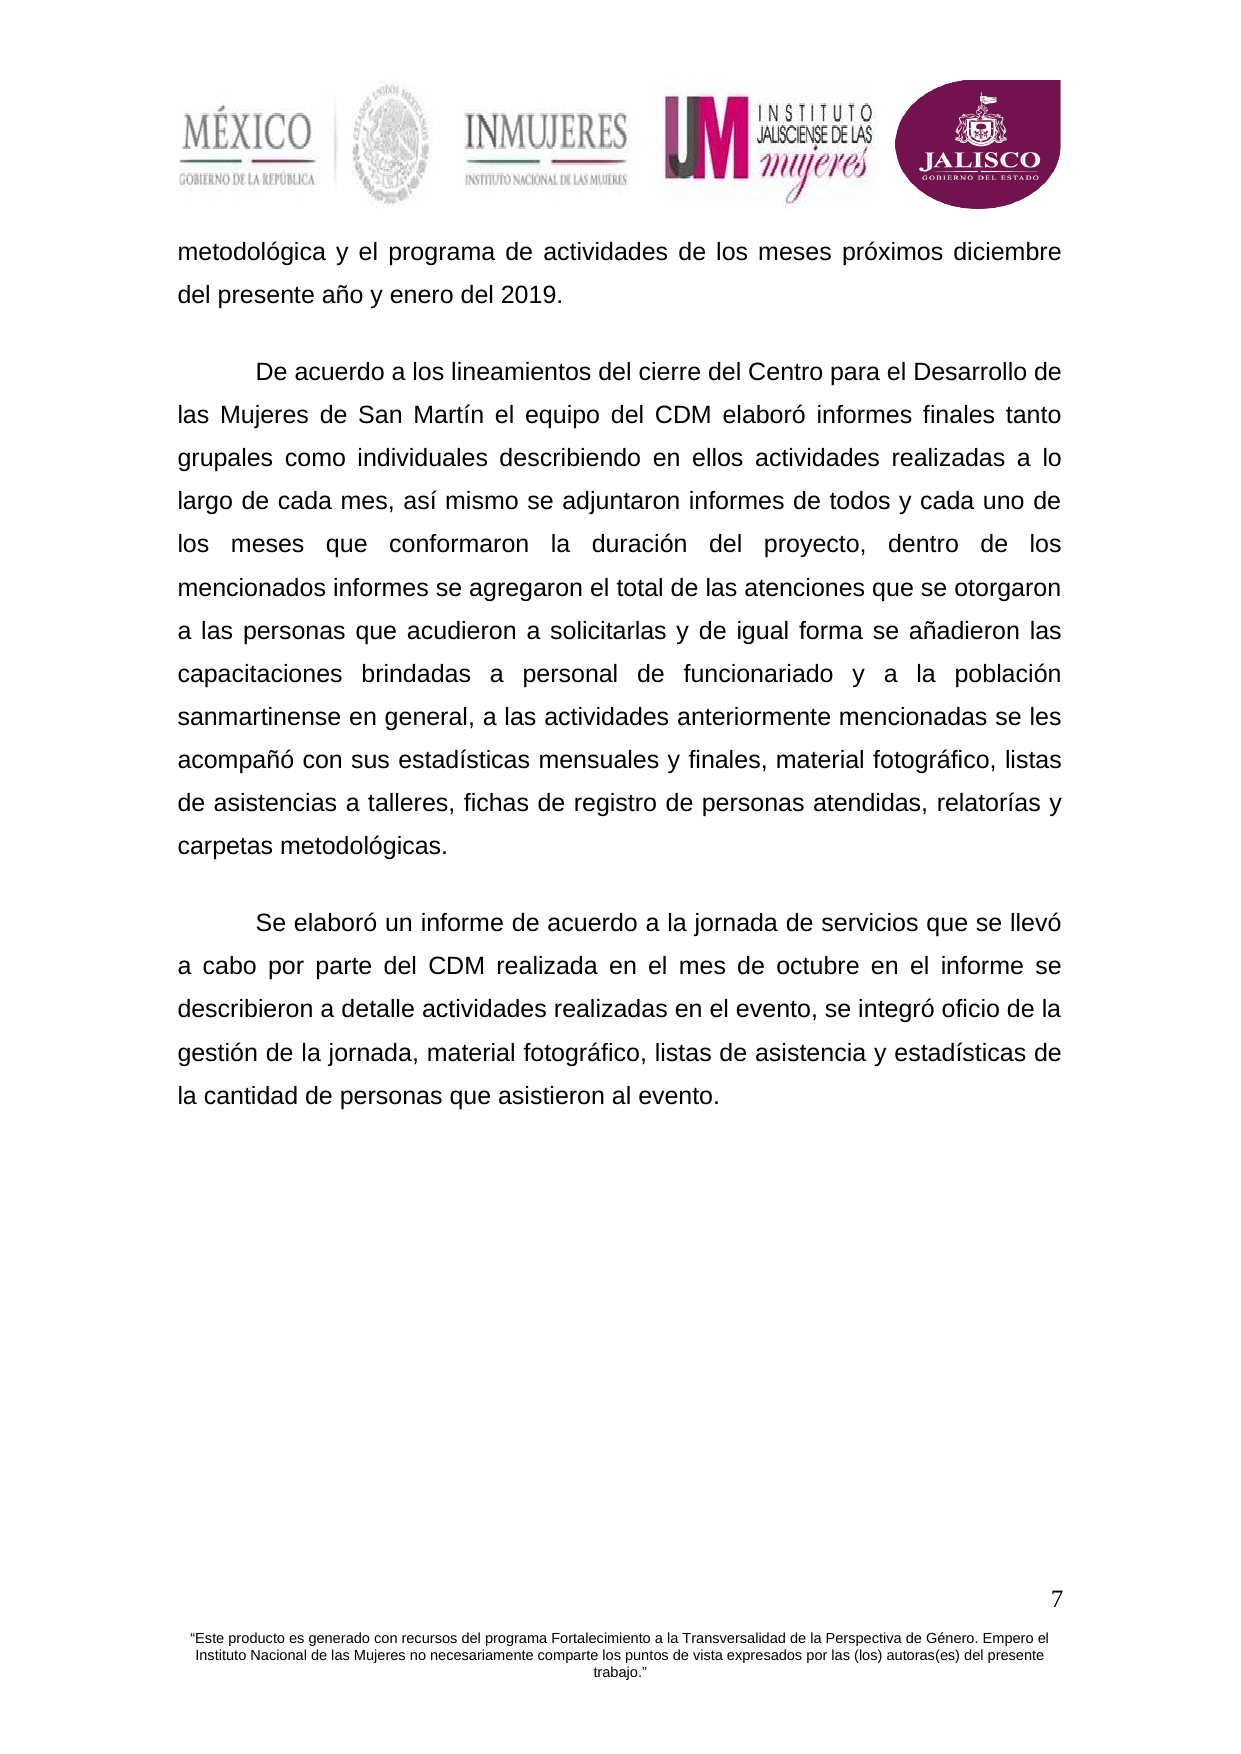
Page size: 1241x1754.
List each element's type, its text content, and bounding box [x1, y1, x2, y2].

picture [179, 73, 1061, 209]
text De acuerdo a los lineamientos del cierre del Centro para el Desarrollo de las Mujeres de San Martín el equipo del CDM elaboró informes finales tanto grupales como individuales describiendo en ellos actividades realizadas a lo largo de cada mes, así mismo se adjuntaron informes de todos y cada uno de los meses que conformaron la duración del proyecto, dentro de los mencionados informes se agregaron el total de las atenciones que se otorgaron a las personas que acudieron a solicitarlas y de igual forma se añadieron las capacitaciones brindadas a personal de funcionariado y a la población sanmartinense en general, a las actividades anteriormente mencionadas se les acompañó con sus estadísticas mensuales y finales, material fotográfico, listas de asistencias a talleres, fichas de registro de personas atendidas, relatorías y carpetas metodológicas. [177, 357, 1063, 860]
text Se elaboró un informe de acuerdo a la jornada de servicios que se llevó a cabo por parte del CDM realizada en el mes de octubre en el informe se describieron a detalle actividades realizadas en el evento, se integró oficio de la gestión de la jornada, material fotográfico, listas de asistencia y estadísticas de la cantidad de personas que asistieron al evento. [177, 908, 1063, 1109]
